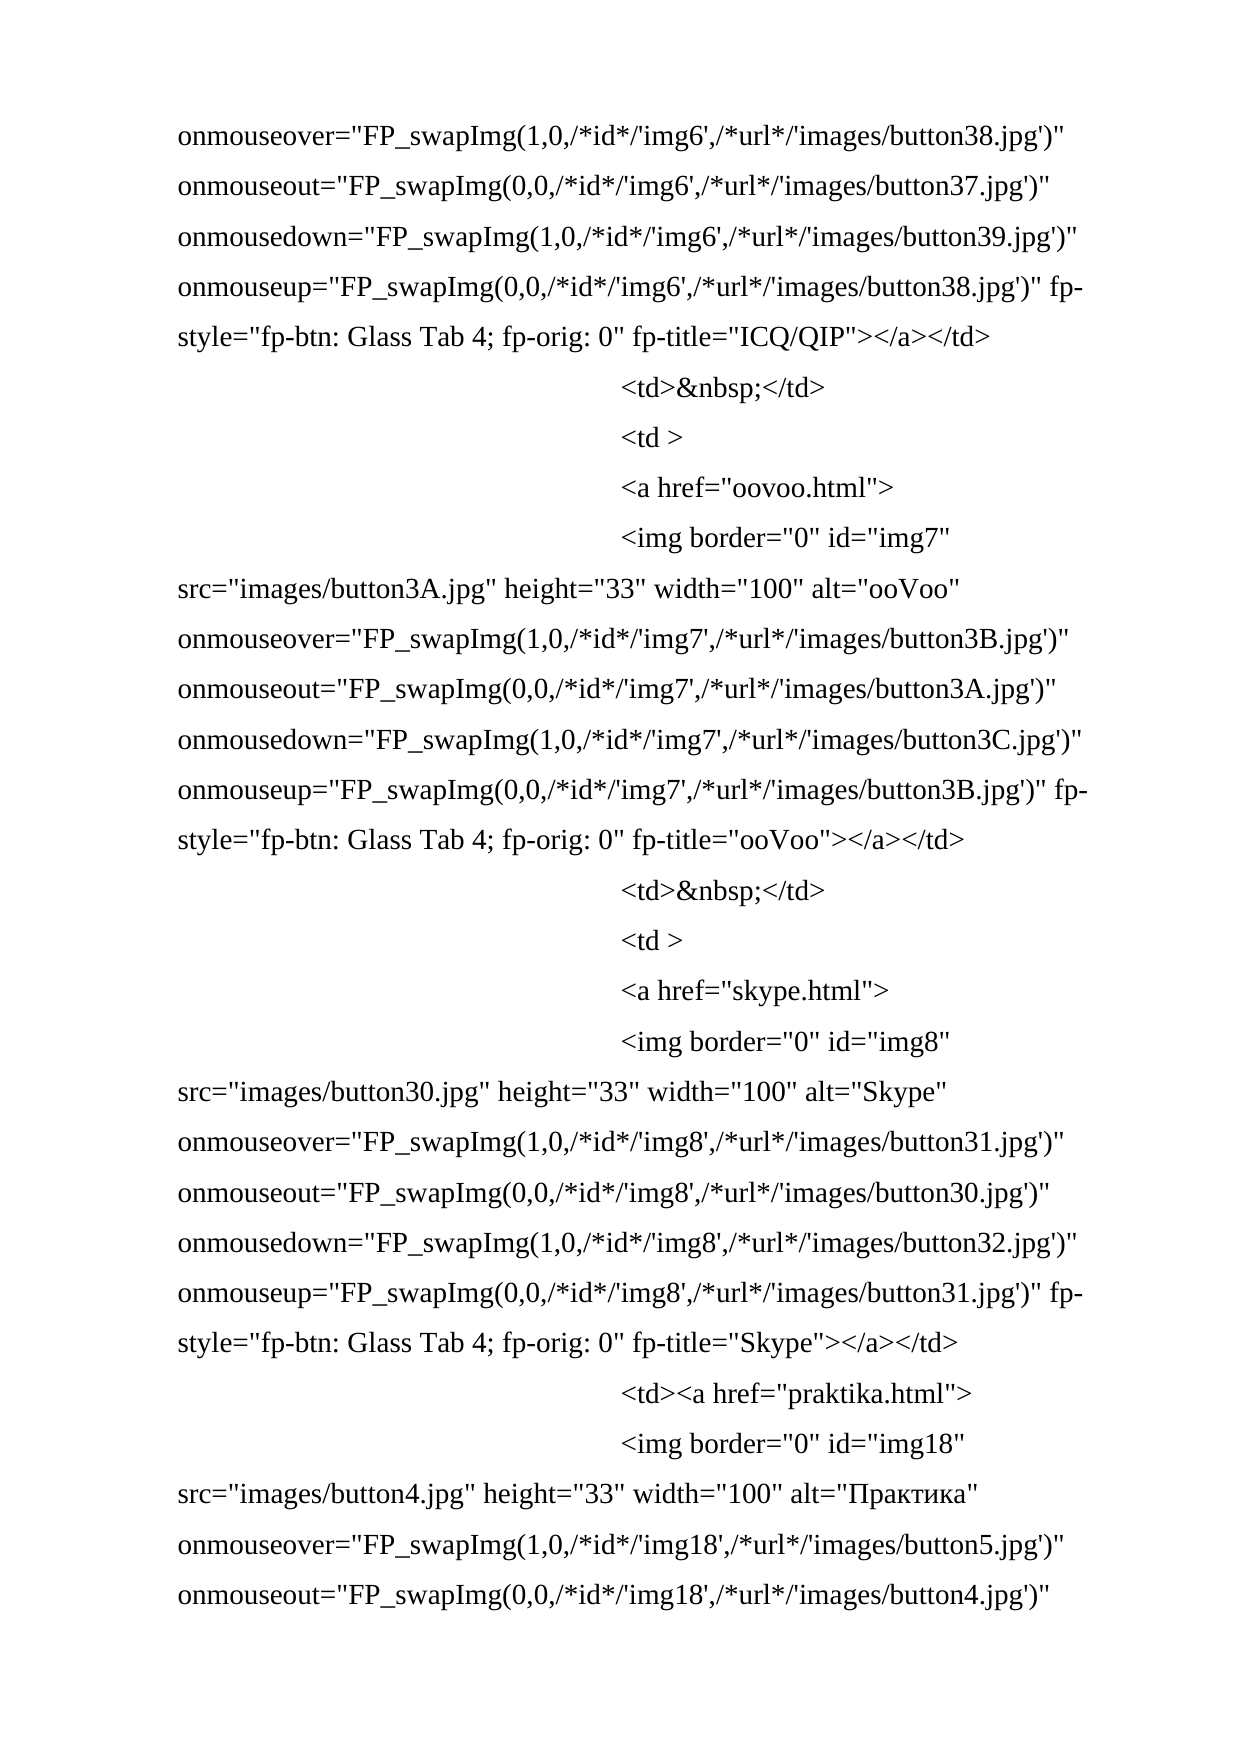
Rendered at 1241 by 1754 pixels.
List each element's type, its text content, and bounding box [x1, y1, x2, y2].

text <a href="skype.html"> [177, 973, 1152, 1007]
text <td>&nbsp;</td> [177, 873, 1152, 906]
text <td>&nbsp;</td> [177, 370, 1152, 403]
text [177, 1426, 1152, 1611]
text <td > [177, 420, 1152, 453]
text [177, 118, 1152, 353]
text <a href="oovoo.html"> [177, 470, 1152, 504]
text <td > [177, 923, 1152, 957]
text <img border="0" id="img7" src="images/button3A.jpg" height="33" width="100" alt="ooVoo" onmouseover="FP_swapImg(1,0,/*id*/'img7',/*url*/'images/button3B.jpg')" onmouseout="FP_swapImg(0,0,/*id*/'img7',/*url*/'images/button3A.jpg')" onmousedown="FP_swapImg(1,0,/*id*/'img7',/*url*/'images/button3C.jpg')" onmouseup="FP_swapImg(0,0,/*id*/'img7',/*url*/'images/button3B.jpg')" fp-style="fp-btn: Glass Tab 4; fp-orig: 0" fp-title="ooVoo"></a></td> [177, 521, 1152, 856]
text <td><a href="praktika.html"> [177, 1376, 1152, 1409]
text <img border="0" id="img8" src="images/button30.jpg" height="33" width="100" alt="Skype" onmouseover="FP_swapImg(1,0,/*id*/'img8',/*url*/'images/button31.jpg')" onmouseout="FP_swapImg(0,0,/*id*/'img8',/*url*/'images/button30.jpg')" onmousedown="FP_swapImg(1,0,/*id*/'img8',/*url*/'images/button32.jpg')" onmouseup="FP_swapImg(0,0,/*id*/'img8',/*url*/'images/button31.jpg')" fp-style="fp-btn: Glass Tab 4; fp-orig: 0" fp-title="Skype"></a></td> [177, 1024, 1152, 1359]
